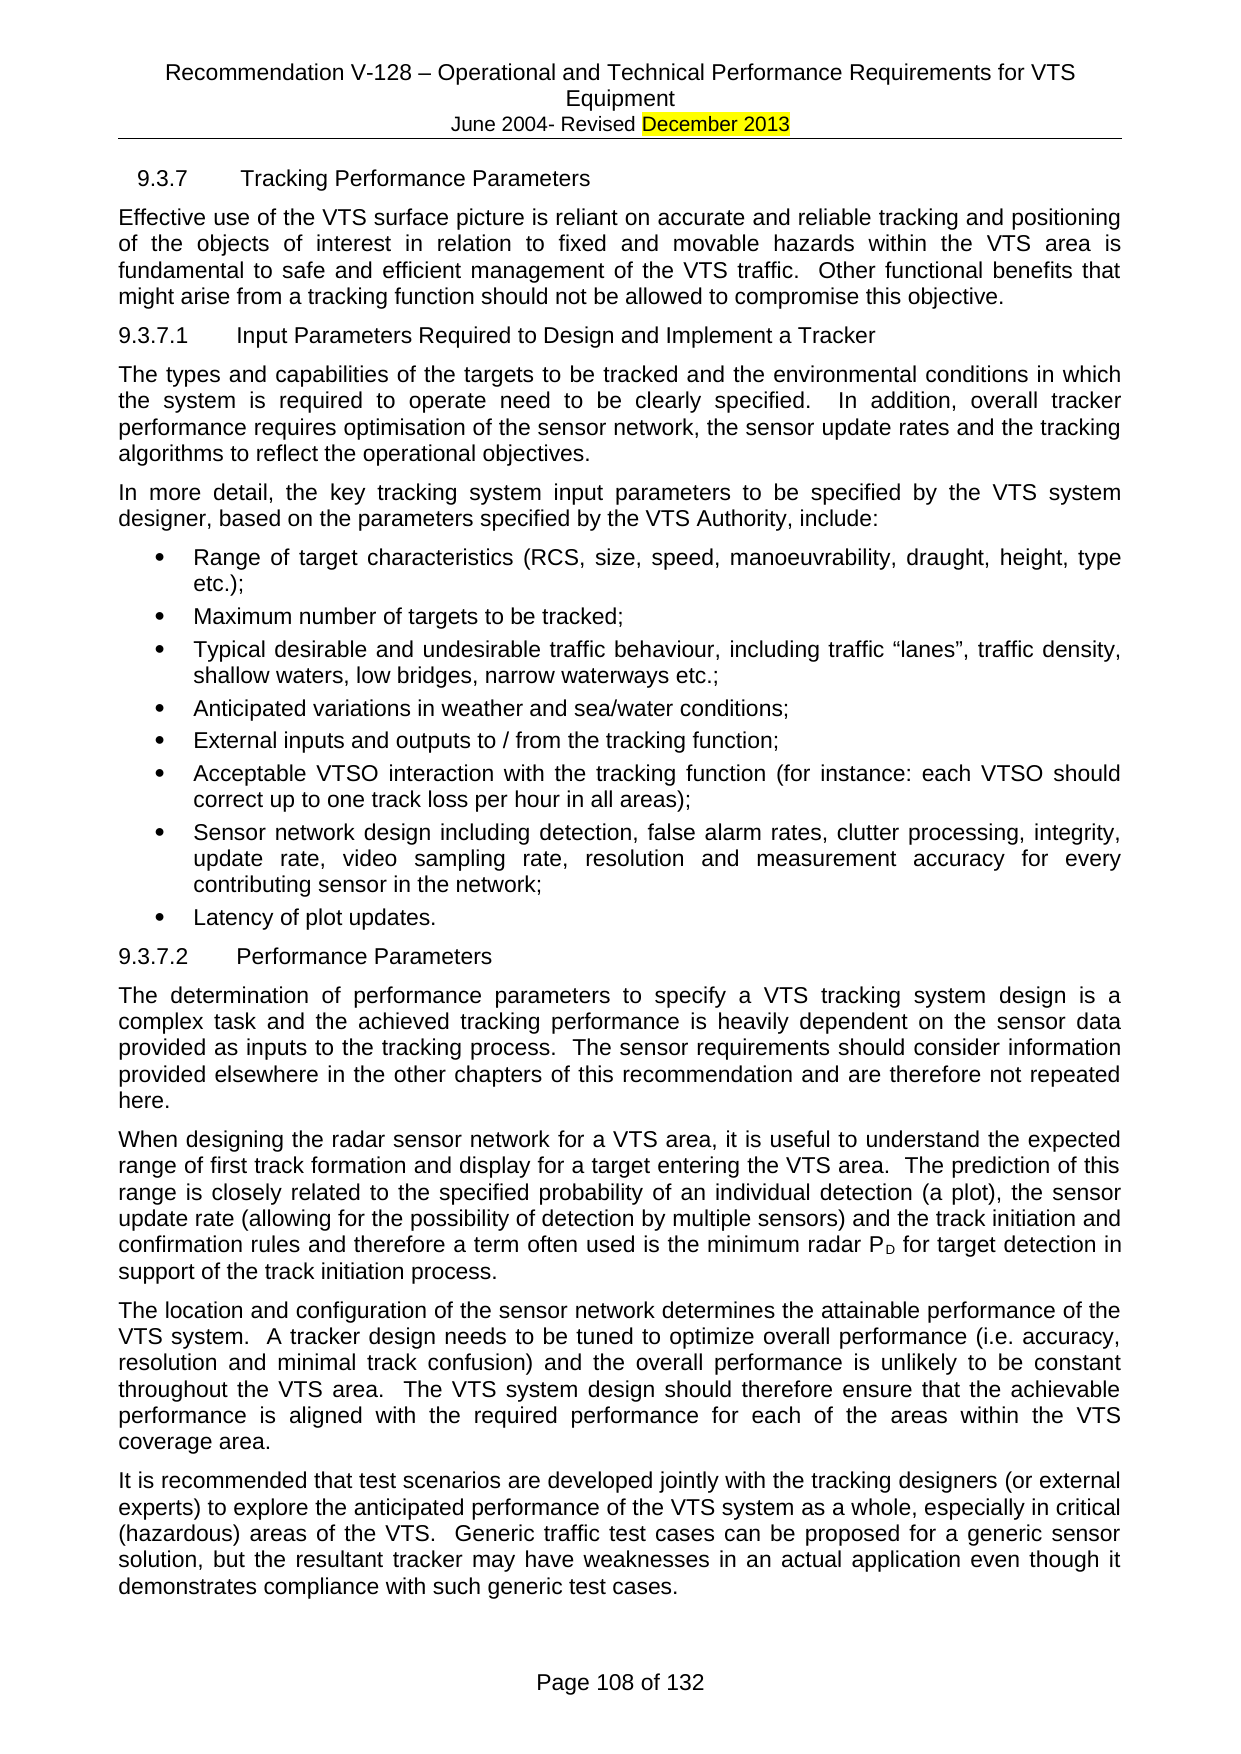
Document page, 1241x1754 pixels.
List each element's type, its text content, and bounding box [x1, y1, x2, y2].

text Typical desirable and undesirable traffic behaviour, including traffic “lanes”, traffic density, shallow waters, low bridges, narrow waterways etc.; [156, 636, 1122, 688]
text When designing the radar sensor network for a VTS area, it is useful to understand the expected range of first track formation and display for a target entering the VTS area. The prediction of this range is closely related to the specified probability of an individual detection (a plot), the sensor update rate (allowing for the possibility of detection by multiple sensors) and the track initiation and confirmation rules and therefore a term often used is the minimum radar PD for target detection in support of the track initiation process. [118, 1126, 1122, 1284]
subtitle Performance Parameters [118, 943, 1122, 969]
text Anticipated variations in weather and sea/water conditions; [156, 694, 1122, 721]
text In more detail, the key tracking system input parameters to be specified by the VTS system designer, based on the parameters specified by the VTS Authority, include: [118, 479, 1122, 531]
text The types and capabilities of the targets to be tracked and the environmental conditions in which the system is required to operate need to be clearly specified. In addition, overall tracker performance requires optimisation of the sensor network, the sensor update rates and the tracking algorithms to reflect the operational objectives. [118, 361, 1122, 466]
text Latency of plot updates. [156, 904, 1122, 930]
subtitle Input Parameters Required to Design and Implement a Tracker [118, 322, 1122, 348]
text The determination of performance parameters to specify a VTS tracking system design is a complex task and the achieved tracking performance is heavily dependent on the sensor data provided as inputs to the tracking process. The sensor requirements should consider information provided elsewhere in the other chapters of this recommendation and are therefore not repeated here. [118, 982, 1122, 1113]
text The location and configuration of the sensor network determines the attainable performance of the VTS system. A tracker design needs to be tuned to optimize overall performance (i.e. accuracy, resolution and minimal track confusion) and the overall performance is unlikely to be constant throughout the VTS area. The VTS system design should therefore ensure that the achievable performance is aligned with the required performance for each of the areas within the VTS coverage area. [118, 1297, 1122, 1455]
text It is recommended that test scenarios are developed jointly with the tracking designers (or external experts) to explore the anticipated performance of the VTS system as a whole, especially in critical (hazardous) areas of the VTS. Generic traffic test cases can be proposed for a generic sensor solution, but the resultant tracker may have weaknesses in an actual application even though it demonstrates compliance with such generic test cases. [118, 1467, 1122, 1599]
text Sensor network design including detection, false alarm rates, clutter processing, integrity, update rate, video sampling rate, resolution and measurement accuracy for every contributing sensor in the network; [156, 819, 1122, 898]
subtitle Tracking Performance Parameters [137, 165, 1122, 192]
text External inputs and outputs to / from the tracking function; [156, 727, 1122, 753]
text Acceptable VTSO interaction with the tracking function (for instance: each VTSO should correct up to one track loss per hour in all areas); [156, 760, 1122, 812]
text Maximum number of targets to be tracked; [156, 603, 1122, 629]
text Range of target characteristics (RCS, size, speed, manoeuvrability, draught, height, type etc.); [156, 544, 1122, 597]
text Effective use of the VTS surface picture is reliant on accurate and reliable tracking and positioning of the objects of interest in relation to fixed and movable hazards within the VTS area is fundamental to safe and efficient management of the VTS traffic. Other functional benefits that might arise from a tracking function should not be allowed to compromise this objective. [118, 204, 1122, 309]
